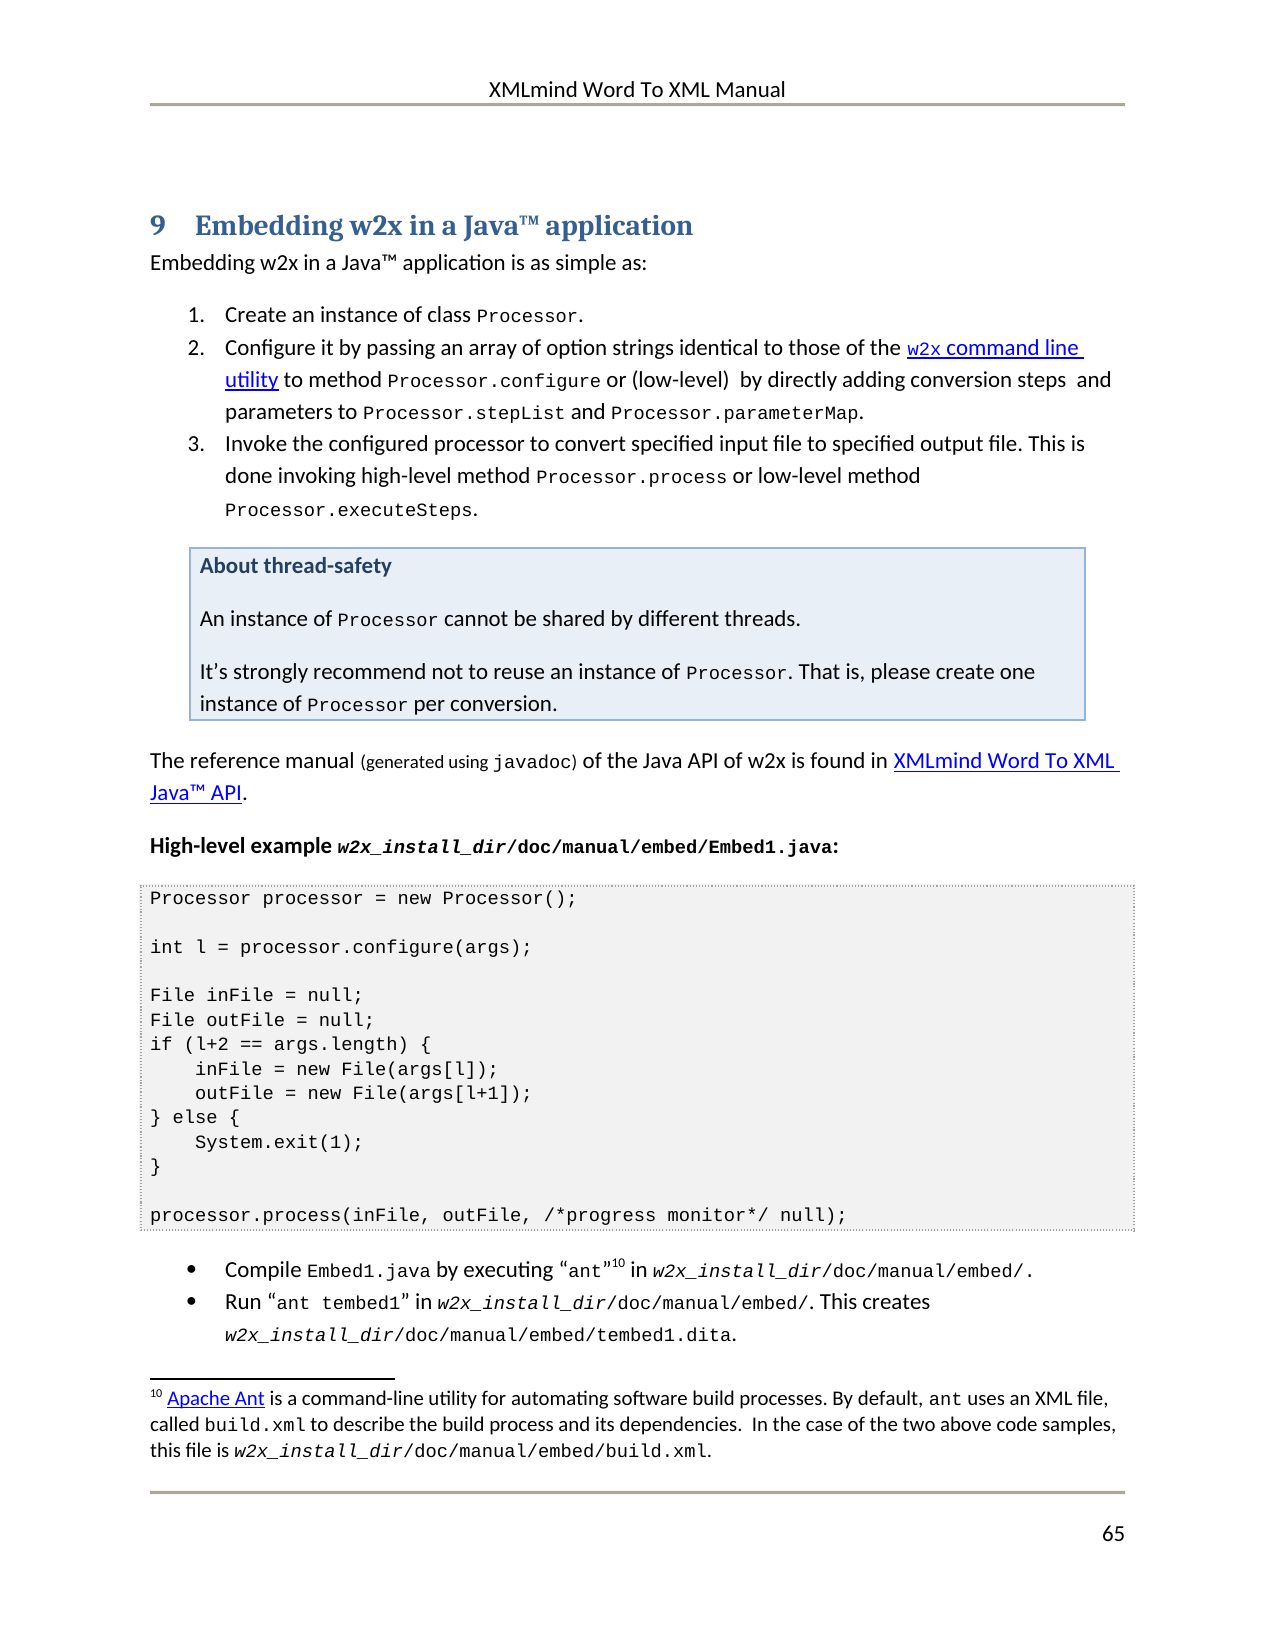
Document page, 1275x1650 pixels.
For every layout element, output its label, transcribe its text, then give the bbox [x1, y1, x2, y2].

list Processor processor = new Processor(); [139, 884, 1135, 909]
list inFile = new File(args[l]); [139, 1055, 1135, 1079]
list Create an instance of class Processor. [187, 301, 1125, 329]
list File outFile = null; [139, 1006, 1135, 1031]
list outFile = new File(args[l+1]); [139, 1079, 1135, 1104]
subtitle Embedding w2x in a Java™ application [150, 209, 1125, 243]
list Invoke the configured processor to convert specified input file to specified output file. This is done invoking high-level method Processor.process or low-level method Processor.executeSteps. [187, 429, 1125, 522]
list File inFile = null; [139, 982, 1135, 1006]
list processor.process(inFile, outFile, /*progress monitor*/ null); [139, 1201, 1135, 1231]
list Run “ant tembed1” in w2x_install_dir/doc/manual/embed/. This creates w2x_install_dir/doc/manual/embed/tembed1.dita. [187, 1287, 1125, 1347]
text About thread-safety [191, 549, 1084, 579]
text It’s strongly recommend not to reuse an instance of Processor. That is, please create one instance of Processor per conversion. [191, 653, 1084, 719]
list System.exit(1); [139, 1128, 1135, 1153]
list Compile Embed1.java by executing “ant” in w2x_install_dir/doc/manual/embed/. [187, 1255, 1125, 1283]
list int l = processor.configure(args); [139, 933, 1135, 958]
list if (l+2 == args.length) { [139, 1031, 1135, 1055]
text Embedding w2x in a Java™ application is as simple as: [150, 248, 1125, 276]
list Configure it by passing an array of option strings identical to those of the w2x command line utility to method Processor.configure or (low-level) by directly adding conversion steps and parameters to Processor.stepList and Processor.parameterMap. [187, 333, 1125, 425]
list } [139, 1153, 1135, 1177]
text An instance of Processor cannot be shared by different threads. [191, 600, 1084, 632]
text High-level example w2x_install_dir/doc/manual/embed/Embed1.java: [150, 832, 1125, 859]
list } else { [139, 1104, 1135, 1128]
text The reference manual (generated using javadoc) of the Java API of w2x is found in XMLmind Word To XML Java™ API. [150, 746, 1125, 807]
